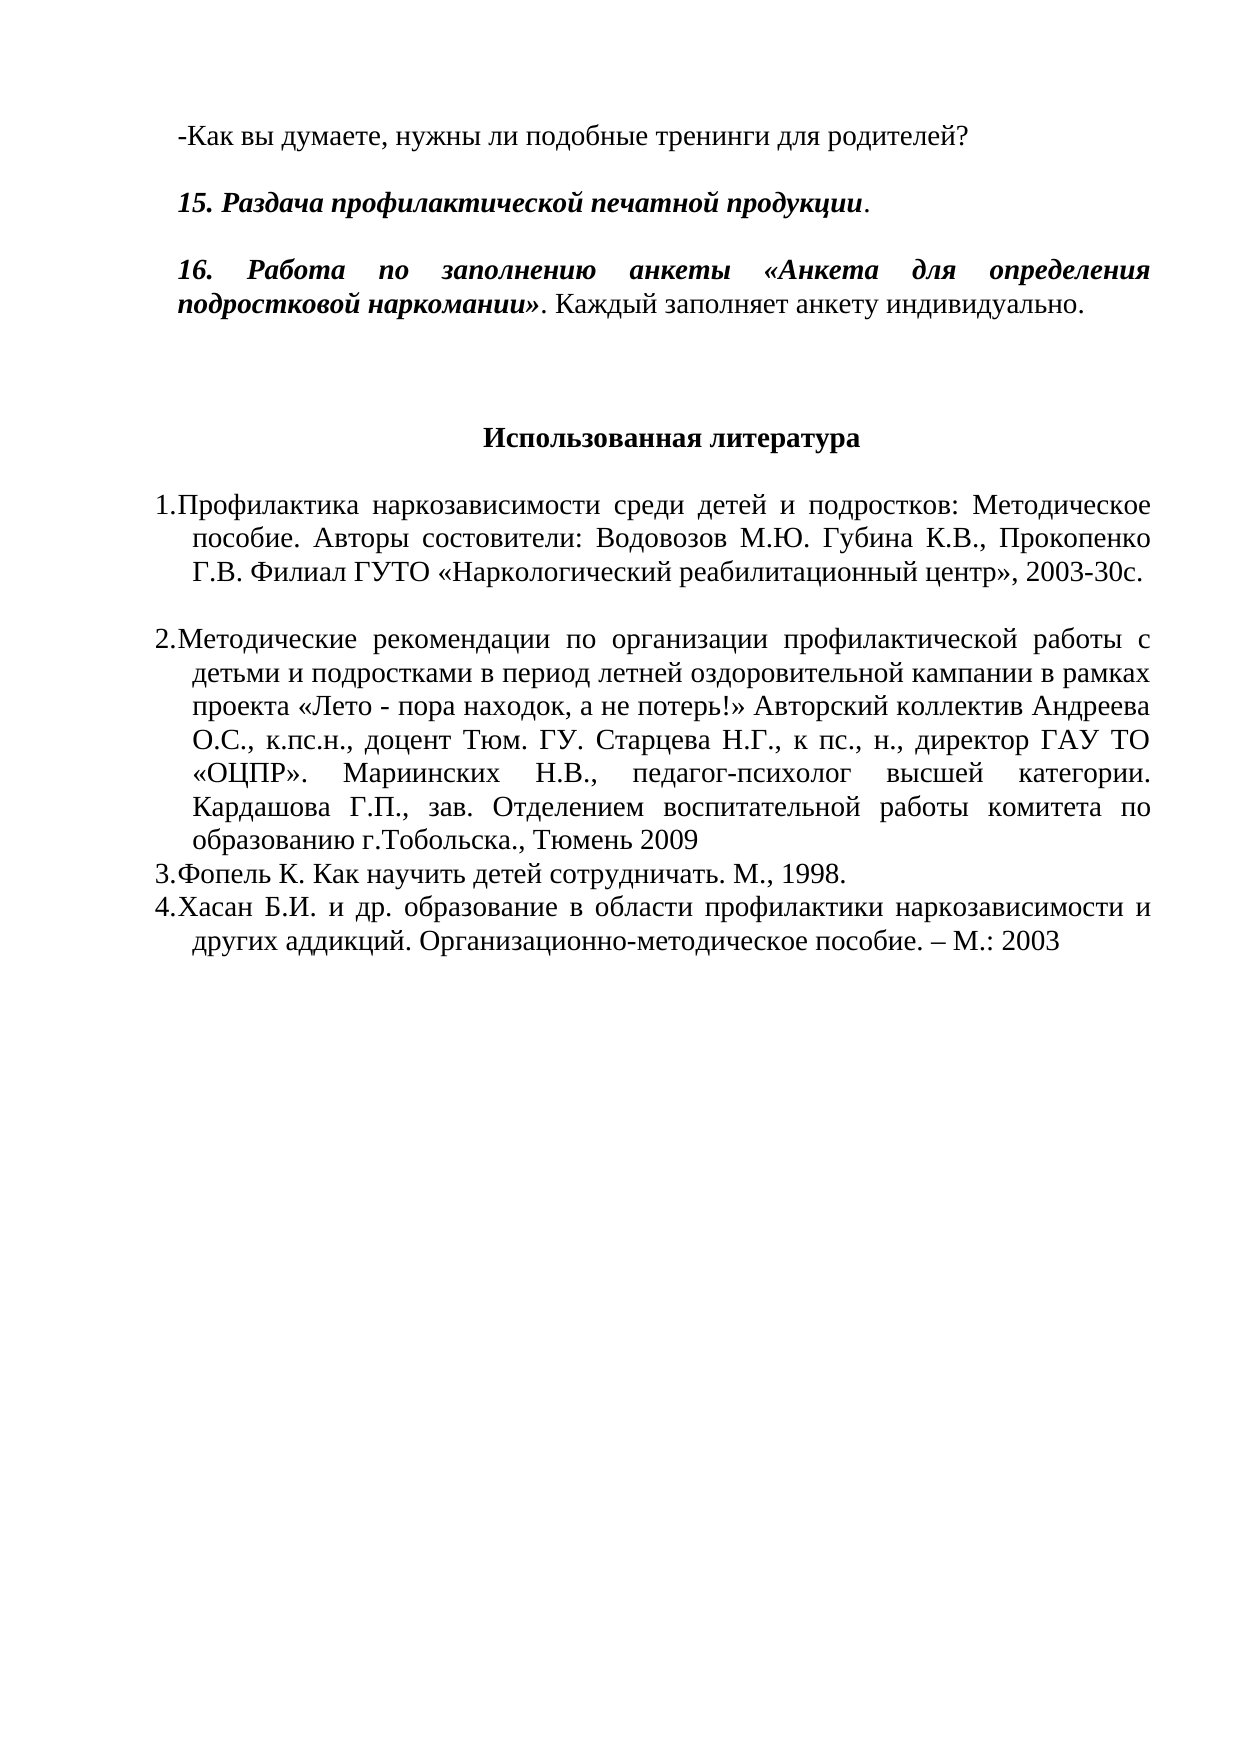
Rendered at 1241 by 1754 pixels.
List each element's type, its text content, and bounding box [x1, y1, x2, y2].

list Методические рекомендации по организации профилактической работы с детьми и подростками в период летней оздоровительной кампании в рамках проекта «Лето - пора находок, а не потерь!» Авторский коллектив Андреева О.С., к.пс.н., доцент Тюм. ГУ. Старцева Н.Г., к пс., н., директор ГАУ ТО «ОЦПР». Мариинских Н.В., педагог-психолог высшей категории. Кардашова Г.П., зав. Отделением воспитательной работы комитета по образованию г.Тобольска., Тюмень 2009 [154, 621, 1152, 856]
text -Как вы думаете, нужны ли подобные тренинги для родителей? [177, 118, 1152, 152]
list Хасан Б.И. и др. образование в области профилактики наркозависимости и других аддикций. Организационно-методическое пособие. – М.: 2003 [154, 889, 1152, 957]
text Использованная литература [177, 420, 1152, 453]
text 15. Раздача профилактической печатной продукции. [177, 185, 1152, 219]
text 16. Работа по заполнению анкеты «Анкета для определения подростковой наркомании». Каждый заполняет анкету индивидуально. [177, 252, 1152, 319]
list Фопель К. Как научить детей сотрудничать. М., 1998. [154, 856, 1152, 889]
list Профилактика наркозависимости среди детей и подростков: Методическое пособие. Авторы состовители: Водовозов М.Ю. Губина К.В., Прокопенко Г.В. Филиал ГУТО «Наркологический реабилитационный центр», 2003-30с. [154, 487, 1152, 588]
